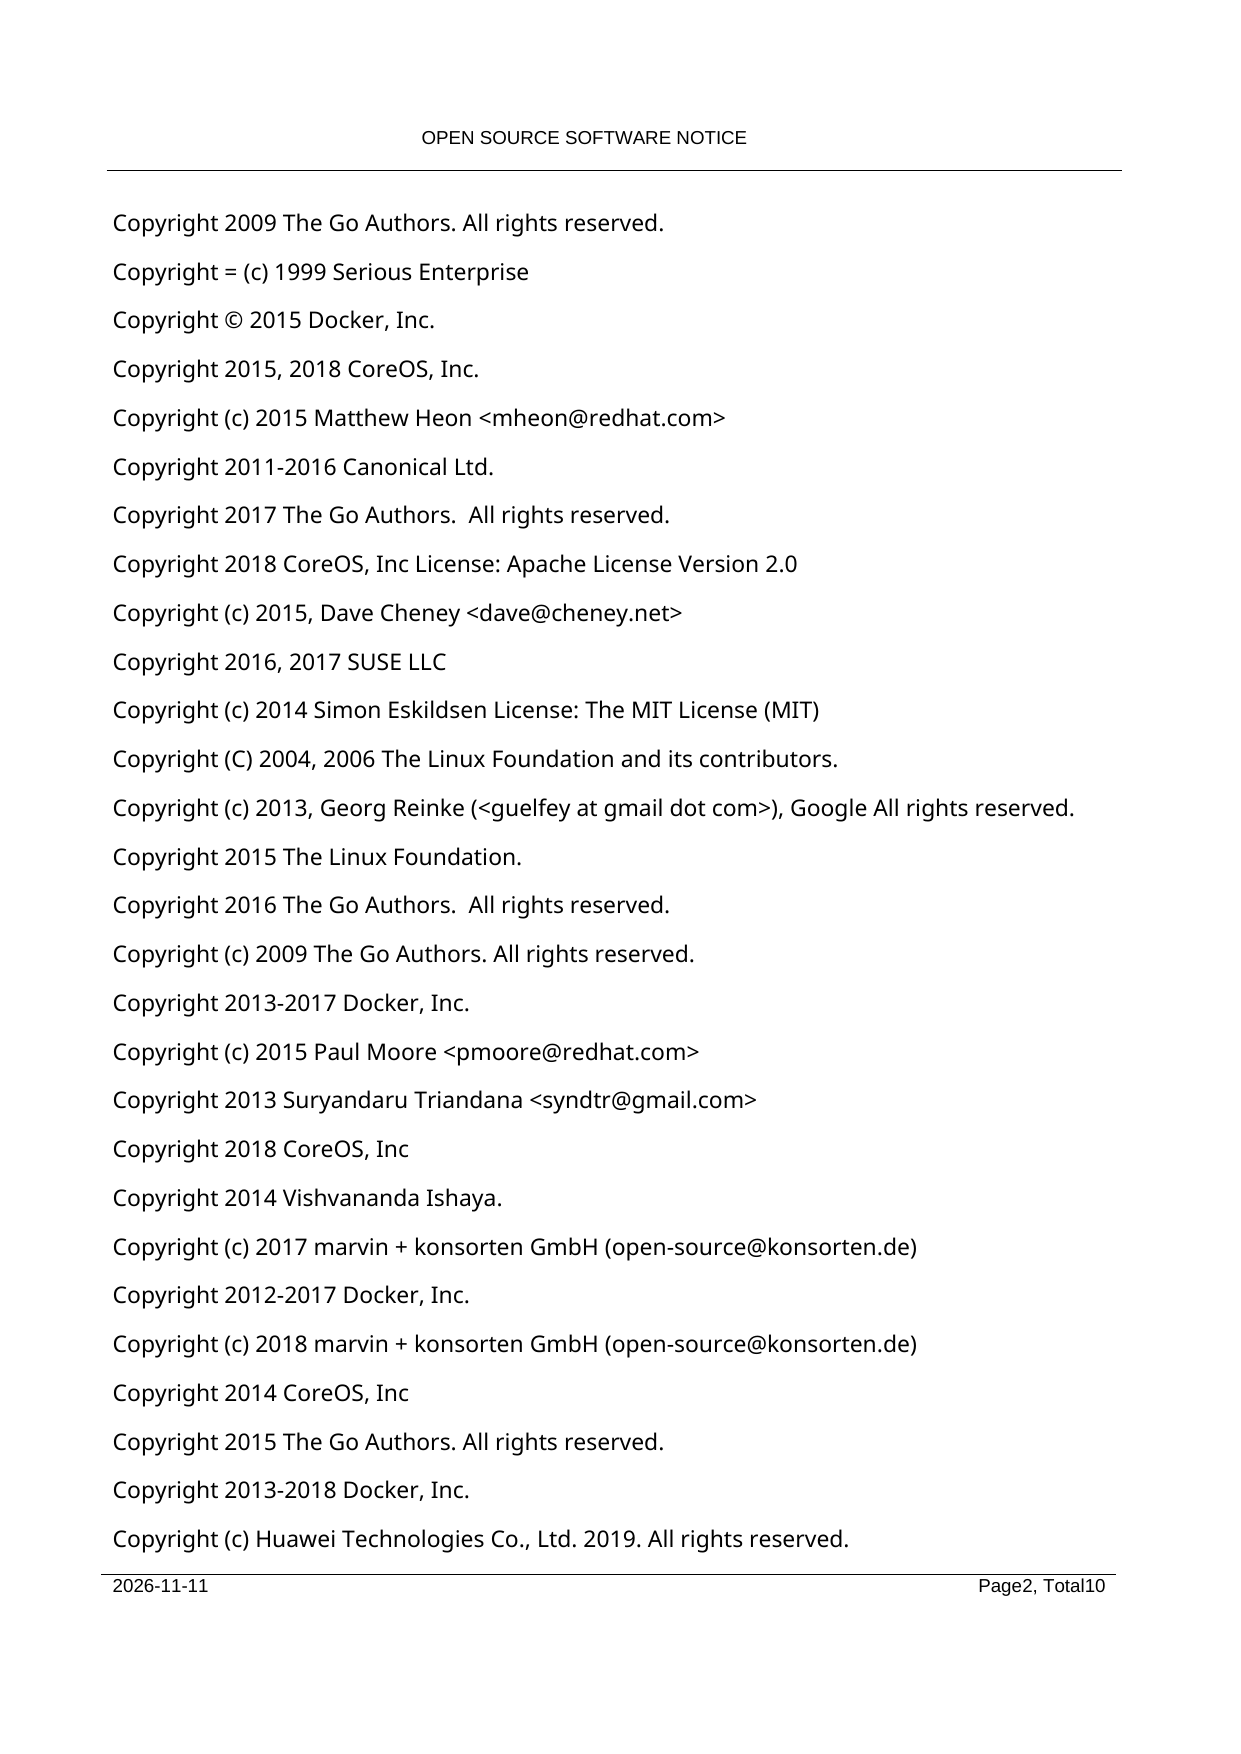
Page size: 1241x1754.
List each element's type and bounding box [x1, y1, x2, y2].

text [112, 206, 1128, 1555]
